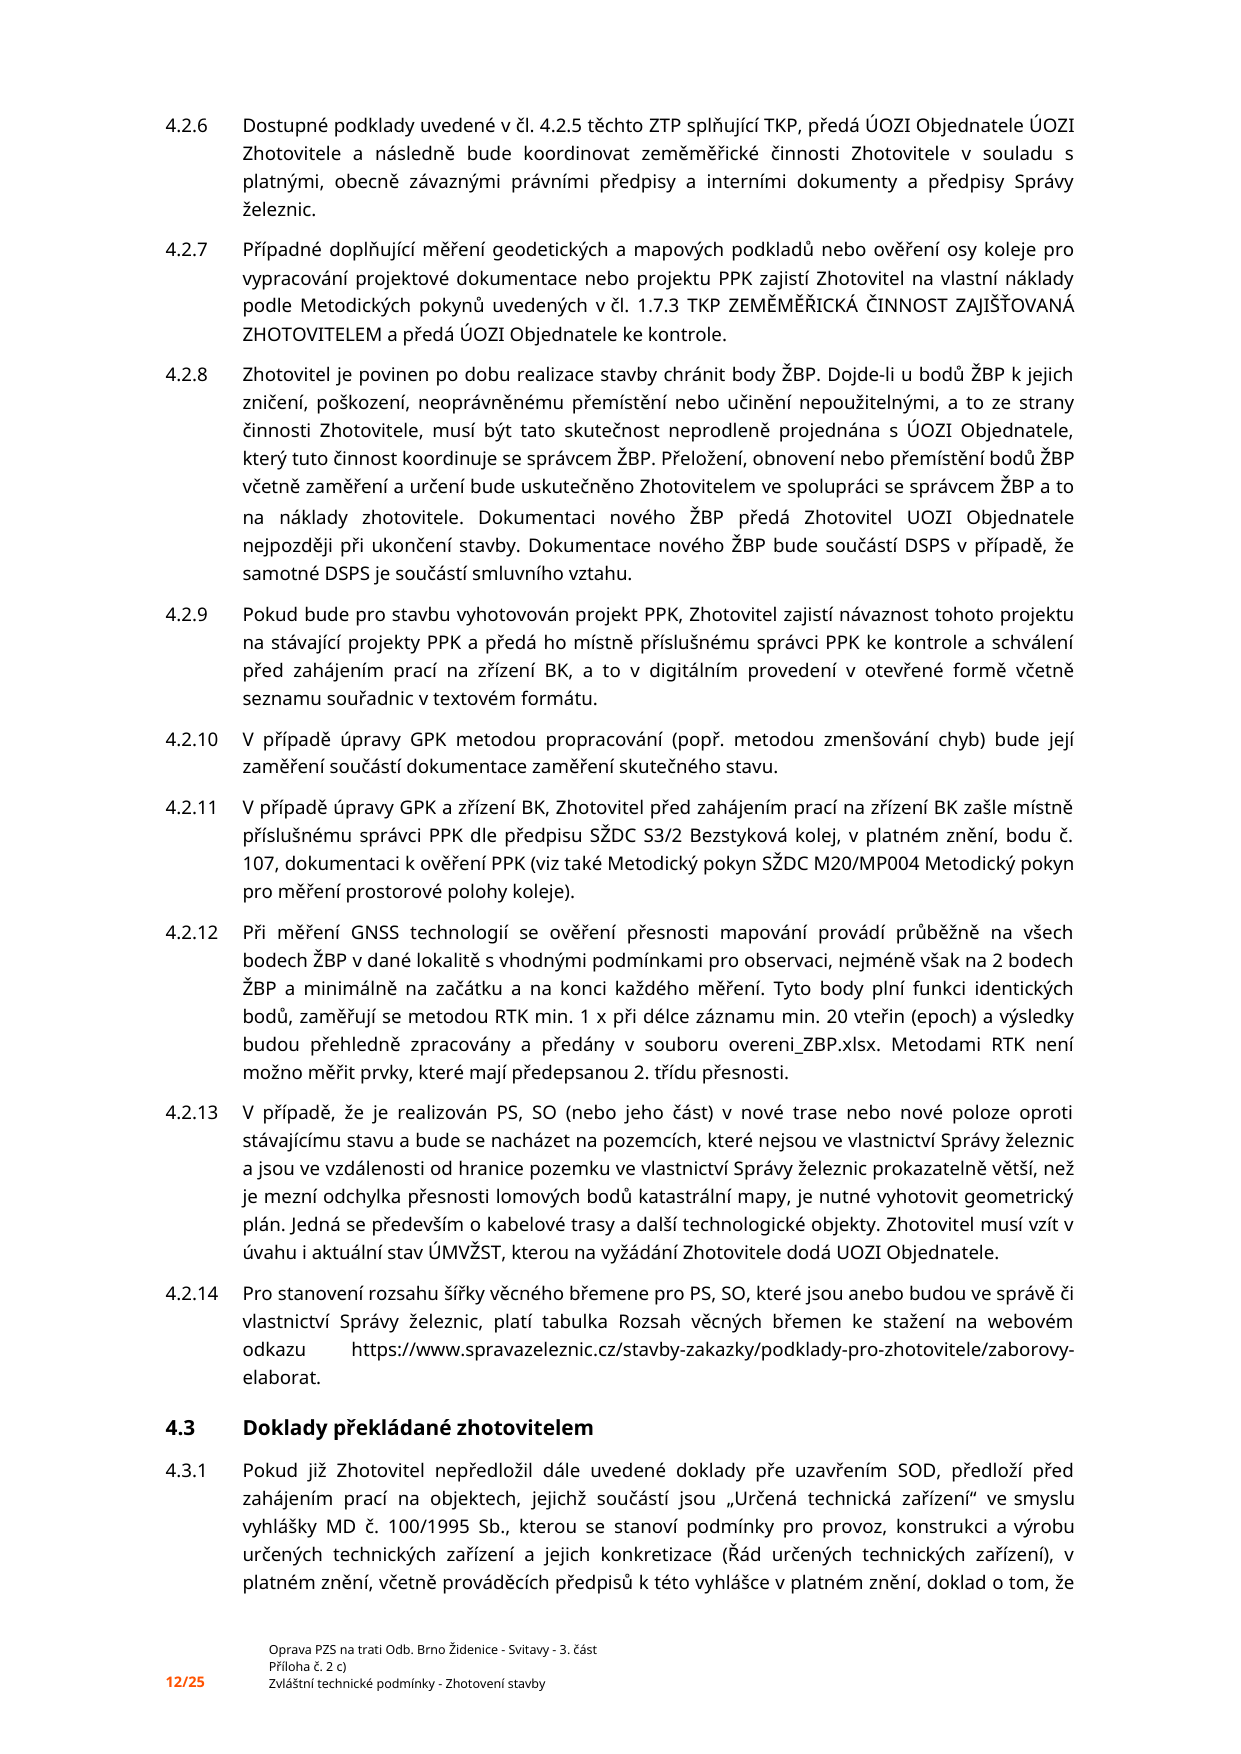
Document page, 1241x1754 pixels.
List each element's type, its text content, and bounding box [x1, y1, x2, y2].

text Zhotovitel je povinen po dobu realizace stavby chránit body ŽBP. Dojde-li u bodů ŽBP k jejich zničení, poškození, neoprávněnému přemístění nebo učinění nepoužitelnými, a to ze strany činnosti Zhotovitele, musí být tato skutečnost neprodleně projednána s ÚOZI Objednatele, který tuto činnost koordinuje se správcem ŽBP. Přeložení, obnovení nebo přemístění bodů ŽBP včetně zaměření a určení bude uskutečněno Zhotovitelem ve spolupráci se správcem ŽBP a to na náklady zhotovitele. Dokumentaci nového ŽBP předá Zhotovitel UOZI Objednatele nejpozději při ukončení stavby. Dokumentace nového ŽBP bude součástí DSPS v případě, že samotné DSPS je součástí smluvního vztahu. [165, 361, 1075, 586]
text Případné doplňující měření geodetických a mapových podkladů nebo ověření osy koleje pro vypracování projektové dokumentace nebo projektu PPK zajistí Zhotovitel na vlastní náklady podle Metodických pokynů uvedených v čl. 1.7.3 TKP ZEMĚMĚŘICKÁ ČINNOST ZAJIŠŤOVANÁ ZHOTOVITELEM a předá ÚOZI Objednatele ke kontrole. [165, 237, 1075, 346]
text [165, 1457, 1075, 1594]
text V případě úpravy GPK a zřízení BK, Zhotovitel před zahájením prací na zřízení BK zašle místně příslušnému správci PPK dle předpisu SŽDC S3/2 Bezstyková kolej, v platném znění, bodu č. 107, dokumentaci k ověření PPK (viz také Metodický pokyn SŽDC M20/MP004 Metodický pokyn pro měření prostorové polohy koleje). [165, 794, 1075, 904]
text Pro stanovení rozsahu šířky věcného břemene pro PS, SO, které jsou anebo budou ve správě či vlastnictví Správy železnic, platí tabulka Rozsah věcných břemen ke stažení na webovém odkazu https://www.spravazeleznic.cz/stavby-zakazky/podklady-pro-zhotovitele/zaborovy-elaborat. [165, 1280, 1075, 1390]
text Doklady překládané zhotovitelem [165, 1413, 1075, 1442]
text Pokud bude pro stavbu vyhotovován projekt PPK, Zhotovitel zajistí návaznost tohoto projektu na stávající projekty PPK a předá ho místně příslušnému správci PPK ke kontrole a schválení před zahájením prací na zřízení BK, a to v digitálním provedení v otevřené formě včetně seznamu souřadnic v textovém formátu. [165, 601, 1075, 711]
text Při měření GNSS technologií se ověření přesnosti mapování provádí průběžně na všech bodech ŽBP v dané lokalitě s vhodnými podmínkami pro observaci, nejméně však na 2 bodech ŽBP a minimálně na začátku a na konci každého měření. Tyto body plní funkci identických bodů, zaměřují se metodou RTK min. 1 x při délce záznamu min. 20 vteřin (epoch) a výsledky budou přehledně zpracovány a předány v souboru overeni_ZBP.xlsx. Metodami RTK není možno měřit prvky, které mají předepsanou 2. třídu přesnosti. [165, 919, 1075, 1084]
text Dostupné podklady uvedené v čl. 4.2.5 těchto ZTP splňující TKP, předá ÚOZI Objednatele ÚOZI Zhotovitele a následně bude koordinovat zeměměřické činnosti Zhotovitele v souladu s platnými, obecně závaznými právními předpisy a interními dokumenty a předpisy Správy železnic. [165, 112, 1075, 222]
text V případě, že je realizován PS, SO (nebo jeho část) v nové trase nebo nové poloze oproti stávajícímu stavu a bude se nacházet na pozemcích, které nejsou ve vlastnictví Správy železnic a jsou ve vzdálenosti od hranice pozemku ve vlastnictví Správy železnic prokazatelně větší, než je mezní odchylka přesnosti lomových bodů katastrální mapy, je nutné vyhotovit geometrický plán. Jedná se především o kabelové trasy a další technologické objekty. Zhotovitel musí vzít v úvahu i aktuální stav ÚMVŽST, kterou na vyžádání Zhotovitele dodá UOZI Objednatele. [165, 1099, 1075, 1265]
text V případě úpravy GPK metodou propracování (popř. metodou zmenšování chyb) bude její zaměření součástí dokumentace zaměření skutečného stavu. [165, 726, 1075, 779]
